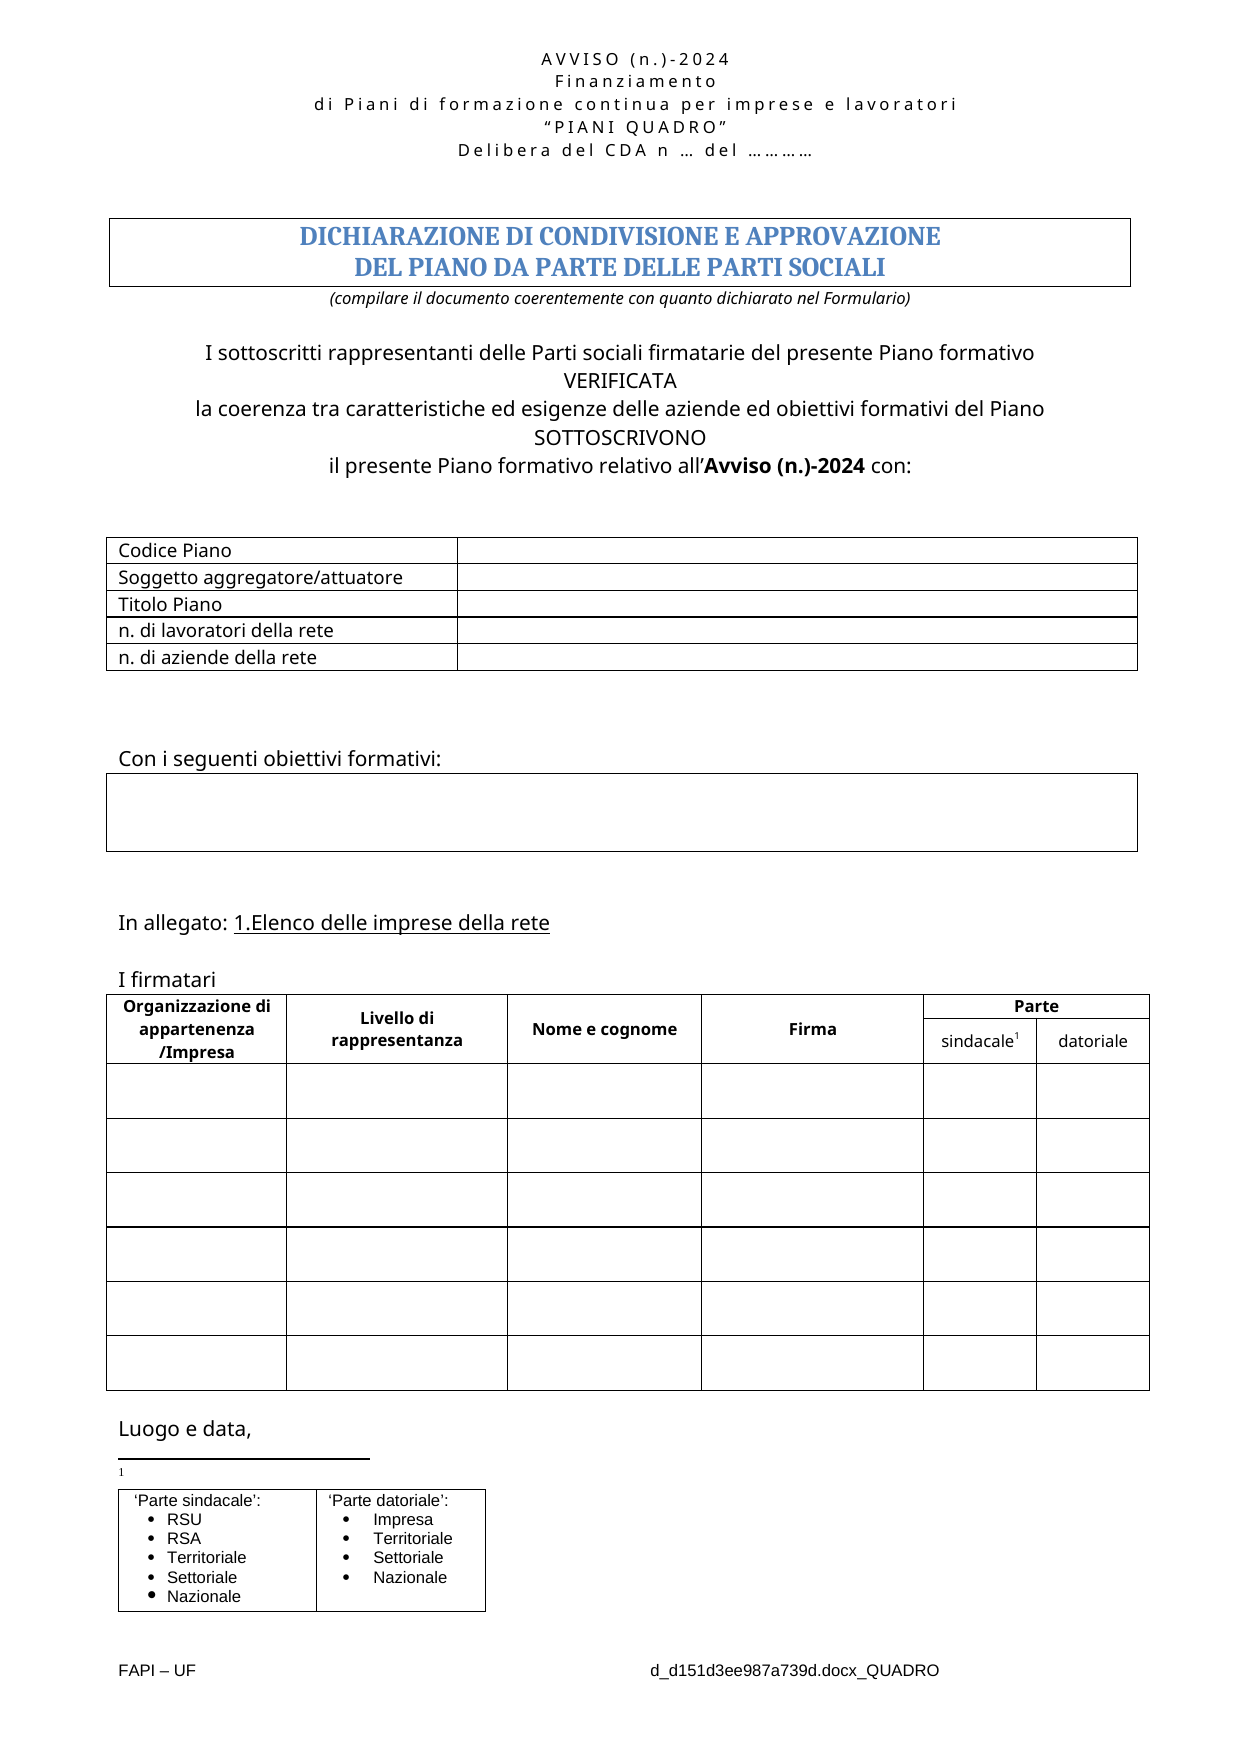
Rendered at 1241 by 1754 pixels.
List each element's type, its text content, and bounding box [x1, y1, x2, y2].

table_cell [1037, 1228, 1149, 1281]
table_header Organizzazione di appartenenza /Impresa [107, 995, 286, 1063]
text (compilare il documento coerentemente con quanto dichiarato nel Formulario) [118, 287, 1122, 309]
table_cell [287, 1173, 507, 1226]
table_cell [508, 1064, 701, 1117]
table_cell sindacale [924, 1019, 1036, 1063]
table_cell [107, 1173, 286, 1226]
table_header [458, 538, 1137, 563]
table_cell [458, 618, 1137, 643]
table_cell [1037, 1173, 1149, 1226]
table_cell [924, 1064, 1036, 1117]
subtitle DICHIARAZIONE DI CONDIVISIONE E APPROVAZIONE [110, 219, 1130, 249]
table_cell [287, 1228, 507, 1281]
table_cell n. di lavoratori della rete [107, 618, 457, 643]
table_cell [107, 1064, 286, 1117]
text SOTTOSCRIVONO [118, 423, 1122, 451]
text VERIFICATA [118, 366, 1122, 394]
text la coerenza tra caratteristiche ed esigenze delle aziende ed obiettivi formativi del Piano [118, 394, 1122, 423]
table_cell [1037, 1336, 1149, 1390]
text Con i seguenti obiettivi formativi: [118, 744, 1122, 773]
table_cell [1037, 1064, 1149, 1117]
subtitle DEL PIANO DA PARTE DELLE PARTI SOCIALI [110, 249, 1130, 286]
table_cell [107, 1228, 286, 1281]
table_cell Soggetto aggregatore/attuatore [107, 564, 457, 590]
table_cell [508, 1119, 701, 1172]
table_cell [924, 1173, 1036, 1226]
table_cell [702, 1336, 923, 1390]
table_cell [702, 1228, 923, 1281]
table_cell [1037, 1282, 1149, 1335]
text il presente Piano formativo relativo all’Avviso (n.)-2024 con: [118, 451, 1122, 480]
text I firmatari [118, 965, 1122, 994]
table_cell [287, 1282, 507, 1335]
table_header Livello di rappresentanza [287, 995, 507, 1063]
table_cell datoriale [1037, 1019, 1149, 1063]
table_cell n. di aziende della rete [107, 644, 457, 669]
table_cell [287, 1064, 507, 1117]
table_cell [702, 1173, 923, 1226]
table_header Firma [702, 995, 923, 1063]
table_cell [458, 591, 1137, 616]
table_cell [924, 1282, 1036, 1335]
table_cell [107, 1282, 286, 1335]
table_cell [508, 1282, 701, 1335]
table_cell [508, 1228, 701, 1281]
table_cell [107, 1336, 286, 1390]
text Luogo e data, [118, 1414, 1122, 1442]
text In allegato: 1.Elenco delle imprese della rete [118, 908, 1122, 937]
table_header [107, 774, 1137, 851]
table_cell [924, 1119, 1036, 1172]
table_cell [458, 564, 1137, 590]
table_cell [702, 1119, 923, 1172]
table_header Parte [924, 995, 1149, 1018]
table_header Nome e cognome [508, 995, 701, 1063]
table_header Codice Piano [107, 538, 457, 563]
table_cell [924, 1336, 1036, 1390]
table_cell [458, 644, 1137, 669]
text I sottoscritti rappresentanti delle Parti sociali firmatarie del presente Piano formativo [118, 338, 1122, 366]
table_cell [287, 1336, 507, 1390]
table_cell [287, 1119, 507, 1172]
table_cell [702, 1282, 923, 1335]
table_cell [924, 1228, 1036, 1281]
table_cell [702, 1064, 923, 1117]
table_cell Titolo Piano [107, 591, 457, 616]
table_cell [1037, 1119, 1149, 1172]
table_cell [508, 1336, 701, 1390]
table_cell [508, 1173, 701, 1226]
table_cell [107, 1119, 286, 1172]
